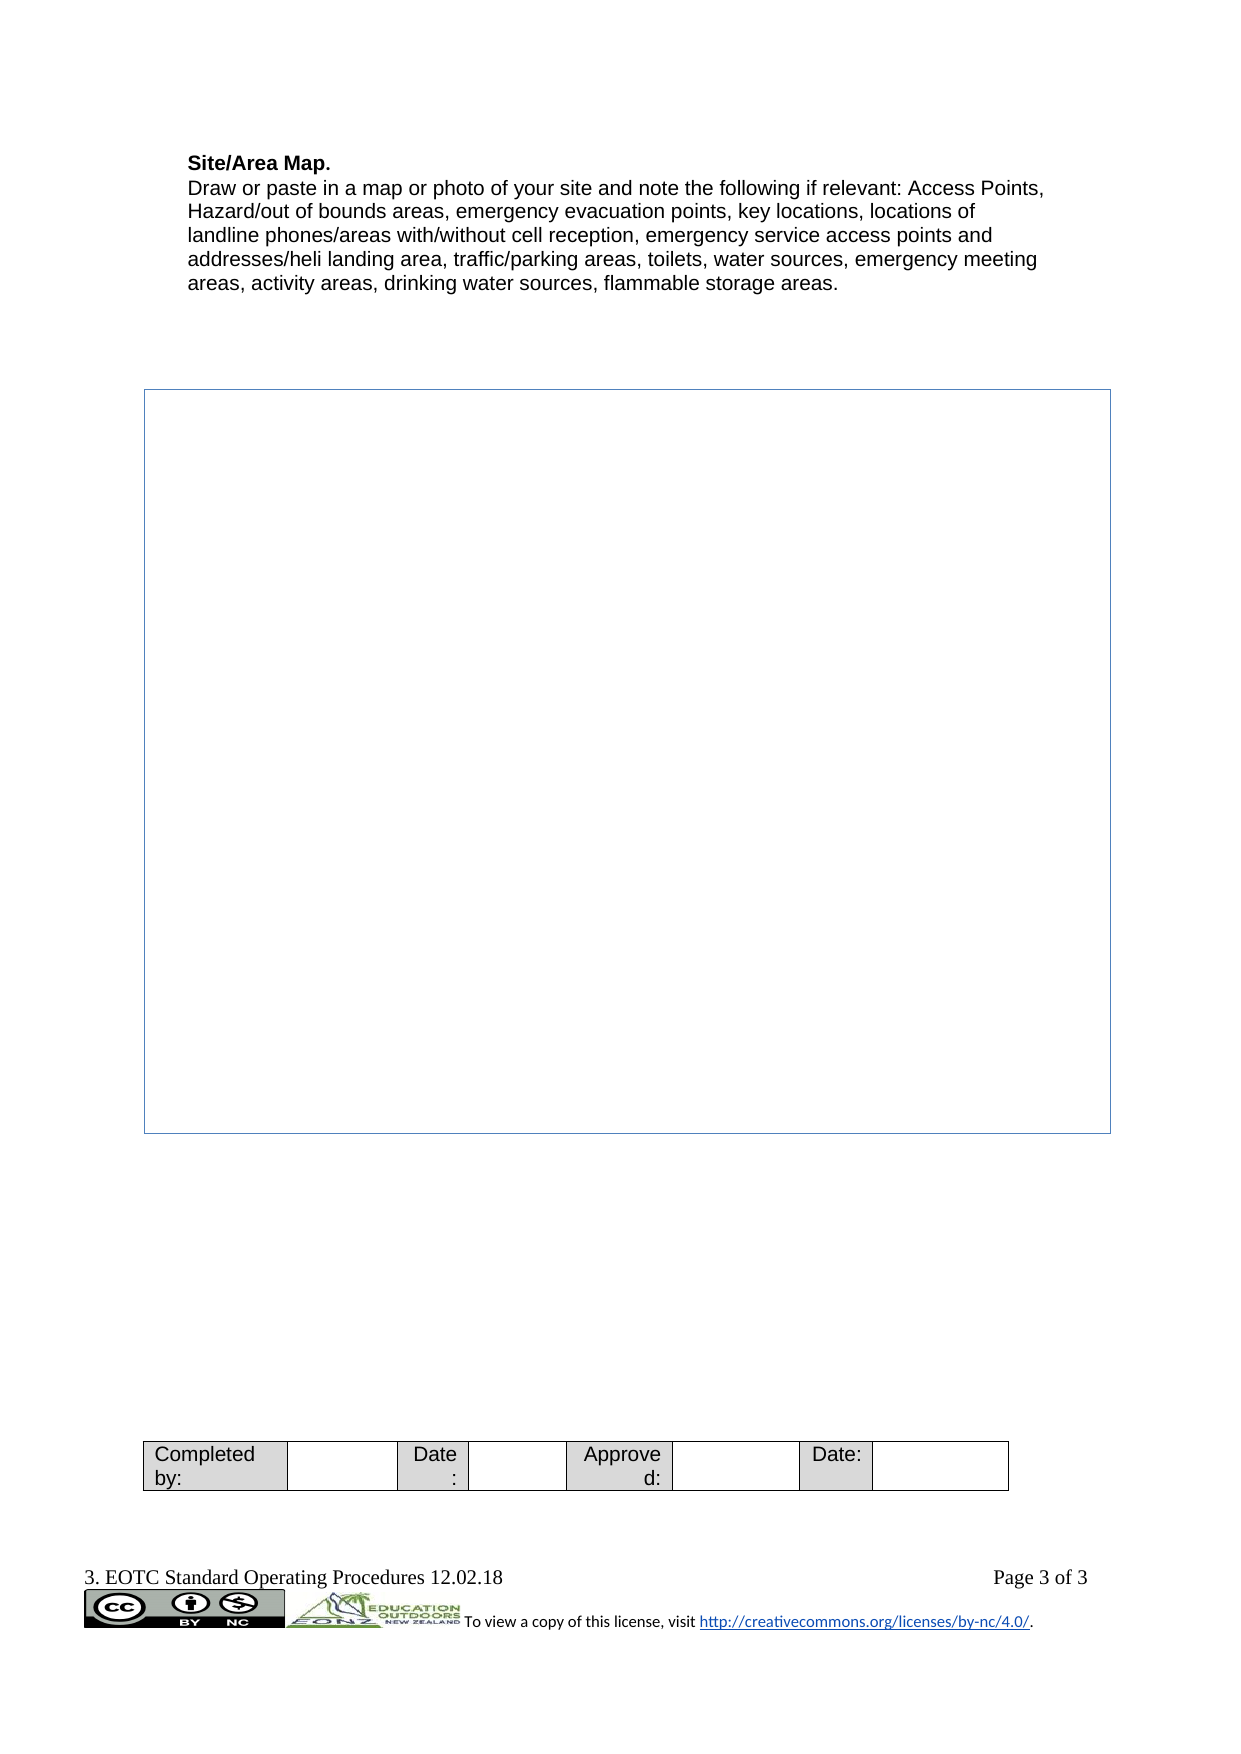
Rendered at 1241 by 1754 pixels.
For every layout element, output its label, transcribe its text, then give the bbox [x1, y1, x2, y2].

table_header [469, 1442, 566, 1490]
table_header Completed by: [144, 1442, 287, 1490]
table_header Date: [800, 1442, 872, 1490]
table_header [873, 1442, 1008, 1490]
picture [84, 1589, 461, 1628]
text Draw or paste in a map or photo of your site and note the following if relevant: Access Points, Hazard/out of bounds areas, emergency evacuation points, key locations, locations of landline phones/areas with/without cell reception, emergency service access points and addresses/heli landing area, traffic/parking areas, toilets, water sources, emergency meeting areas, activity areas, drinking water sources, flammable storage areas. [187, 175, 1053, 295]
table_header [288, 1442, 397, 1490]
table_header Date: [398, 1442, 468, 1490]
table_header Approved: [567, 1442, 672, 1490]
text Site/Area Map. [187, 150, 1053, 175]
table_header [673, 1442, 799, 1490]
